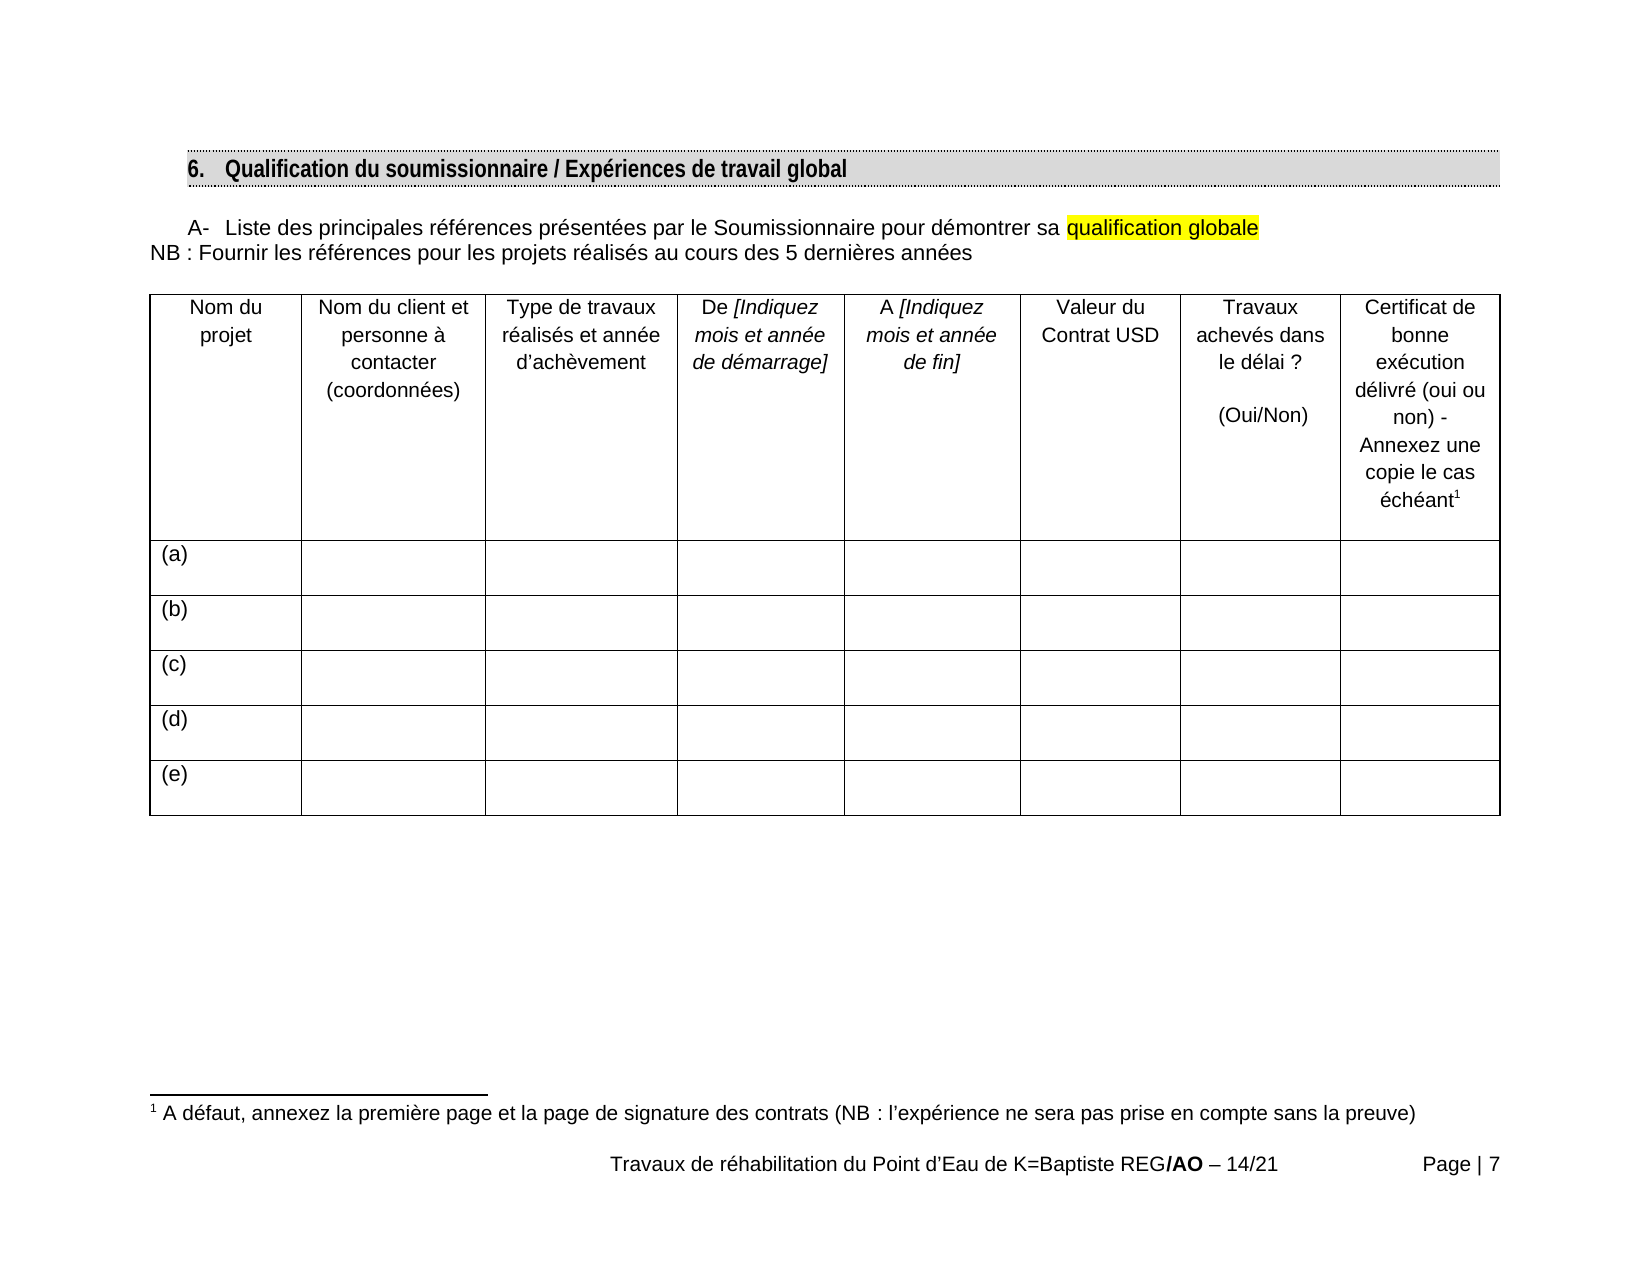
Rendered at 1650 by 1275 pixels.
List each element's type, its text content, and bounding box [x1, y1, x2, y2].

table_cell [1021, 596, 1180, 650]
table_header Nom du client et personne à contacter (coordonnées) [302, 295, 485, 540]
table_header Certificat de bonne exécution délivré (oui ou non) - Annexez une copie le cas échéant [1341, 295, 1499, 540]
table_cell [1341, 596, 1499, 650]
table_cell [302, 651, 485, 705]
table_header Nom du projet [151, 295, 301, 540]
table_cell [486, 651, 677, 705]
table_cell [486, 596, 677, 650]
table_cell [302, 541, 485, 595]
table_cell [1181, 651, 1340, 705]
table_cell [302, 706, 485, 760]
table_header De [Indiquez mois et année de démarrage] [678, 295, 844, 540]
table_header Type de travaux réalisés et année d’achèvement [486, 295, 677, 540]
table_cell [845, 596, 1020, 650]
table_cell [1181, 541, 1340, 595]
table_cell [486, 706, 677, 760]
table_cell (d) [151, 706, 301, 760]
table_cell [1181, 761, 1340, 815]
table_cell [1021, 541, 1180, 595]
table_cell [302, 596, 485, 650]
table_cell [1021, 651, 1180, 705]
table_cell (b) [151, 596, 301, 650]
table_header Travaux achevés dans le délai ? (Oui/Non) [1181, 295, 1340, 540]
subtitle Qualification du soumissionnaire / Expériences de travail global [187, 150, 1500, 187]
table_cell [845, 651, 1020, 705]
table_cell [1341, 541, 1499, 595]
table_header Valeur du Contrat USD [1021, 295, 1180, 540]
text NB : Fournir les références pour les projets réalisés au cours des 5 dernières années [150, 240, 1500, 265]
table_cell [486, 541, 677, 595]
table_cell [678, 761, 844, 815]
table_cell [845, 706, 1020, 760]
table_cell [1181, 706, 1340, 760]
table_cell (e) [151, 761, 301, 815]
table_header A [Indiquez mois et année de fin] [845, 295, 1020, 540]
table_cell [678, 596, 844, 650]
list Liste des principales références présentées par le Soumissionnaire pour démontrer sa qualification globale [187, 212, 1500, 240]
table_cell [1181, 596, 1340, 650]
table_cell [1341, 651, 1499, 705]
table_cell [845, 761, 1020, 815]
table_cell [678, 541, 844, 595]
table_cell [678, 706, 844, 760]
table_cell [678, 651, 844, 705]
table_cell [1341, 761, 1499, 815]
table_cell [1021, 761, 1180, 815]
table_cell [1341, 706, 1499, 760]
table_cell (c) [151, 651, 301, 705]
table_cell [302, 761, 485, 815]
table_cell [486, 761, 677, 815]
table_cell (a) [151, 541, 301, 595]
table_cell [1021, 706, 1180, 760]
table_cell [845, 541, 1020, 595]
